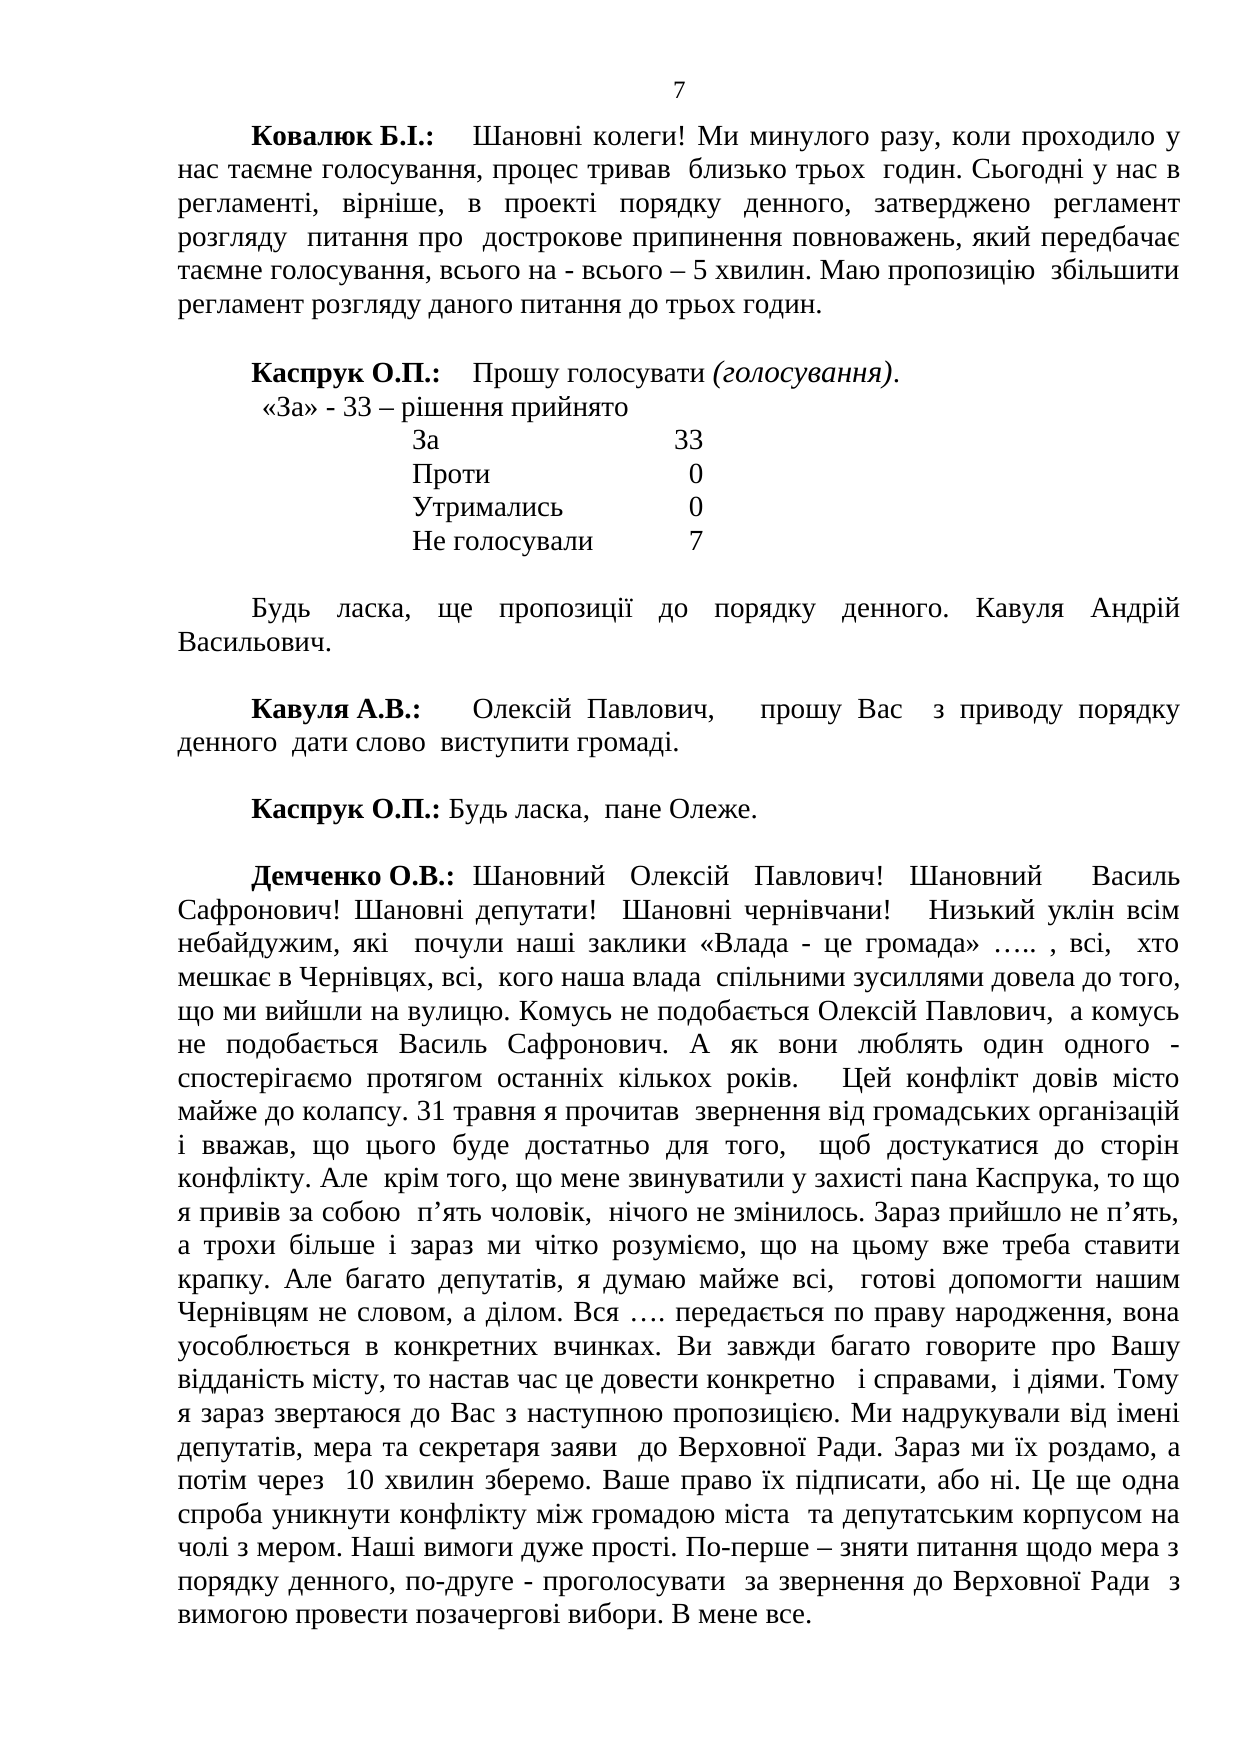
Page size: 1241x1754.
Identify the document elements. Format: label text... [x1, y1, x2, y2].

text Ковалюк Б.І.: Шановні колеги! Ми минулого разу, коли проходило у нас таємне голосування, процес тривав близько трьох годин. Сьогодні у нас в регламенті, вірніше, в проекті порядку денного, затверджено регламент розгляду питання про дострокове припинення повноважень, який передбачає таємне голосування, всього на - всього – 5 хвилин. Маю пропозицію збільшити регламент розгляду даного питання до трьох годин. [177, 118, 1181, 319]
table_cell Не голосували [401, 523, 663, 557]
text Кавуля А.В.: , прошу Вас з приводу порядку денного дати слово виступити громаді. [177, 691, 1181, 758]
text Будь ласка, ще пропозиції до порядку денного. Кавуля Андрій Васильович. [177, 590, 1181, 657]
text Демченко О.В.: Шановний ! Шановний Василь Сафронович! Шановні депутати! Шановні чернівчани! Низький уклін всім небайдужим, які почули наші заклики «Влада - це громада» ….. , всі, хто мешкає в Чернівцях, всі, кого наша влада спільними зусиллями довела до того, що ми вийшли на вулицю. Комусь не подобається , а комусь не подобається Василь Сафронович. А як вони люблять один одного - спостерігаємо протягом останніх кількох років. Цей конфлікт довів місто майже до колапсу. 31 травня я прочитав звернення від громадських організацій і вважав, що цього буде достатньо для того, щоб достукатися до сторін конфлікту. Але крім того, що мене звинуватили у захисті пана Каспрука, то що я привів за собою п’ять чоловік, нічого не змінилось. Зараз прийшло не п’ять, а трохи більше і зараз ми чітко розуміємо, що на цьому вже треба ставити крапку. Але багато депутатів, я думаю майже всі, готові допомогти нашим Чернівцям не словом, а ділом. Вся …. передається по праву народження, вона уособлюється в конкретних вчинках. Ви завжди багато говорите про Вашу відданість місту, то настав час це довести конкретно і справами, і діями. Тому я зараз звертаюся до Вас з наступною пропозицією. Ми надрукували від імені депутатів, мера та секретаря заяви до Верховної Ради. Зараз ми їх роздамо, а потім через 10 хвилин зберемо. Ваше право їх підписати, або ні. Це ще одна спроба уникнути конфлікту між громадою міста та депутатським корпусом на чолі з мером. Наші вимоги дуже прості. По-перше – зняти питання щодо мера з порядку денного, по-друге - проголосувати за звернення до Верховної Ради з вимогою провести позачергові вибори. В мене все. [177, 858, 1181, 1630]
table_header За [401, 423, 663, 456]
text Каспрук О.П.: Прошу голосувати (голосування). [177, 353, 1181, 389]
text «За» - 33 – рішення прийнято [177, 389, 1181, 422]
text Каспрук О.П.: Будь ласка, пане Олеже. [177, 791, 1181, 825]
table_cell 0 [663, 490, 751, 523]
table_cell 0 [663, 456, 751, 489]
table_cell 7 [663, 523, 751, 557]
table_cell Проти [401, 456, 663, 489]
table_cell Утримались [401, 490, 663, 523]
table_header 33 [663, 423, 751, 456]
